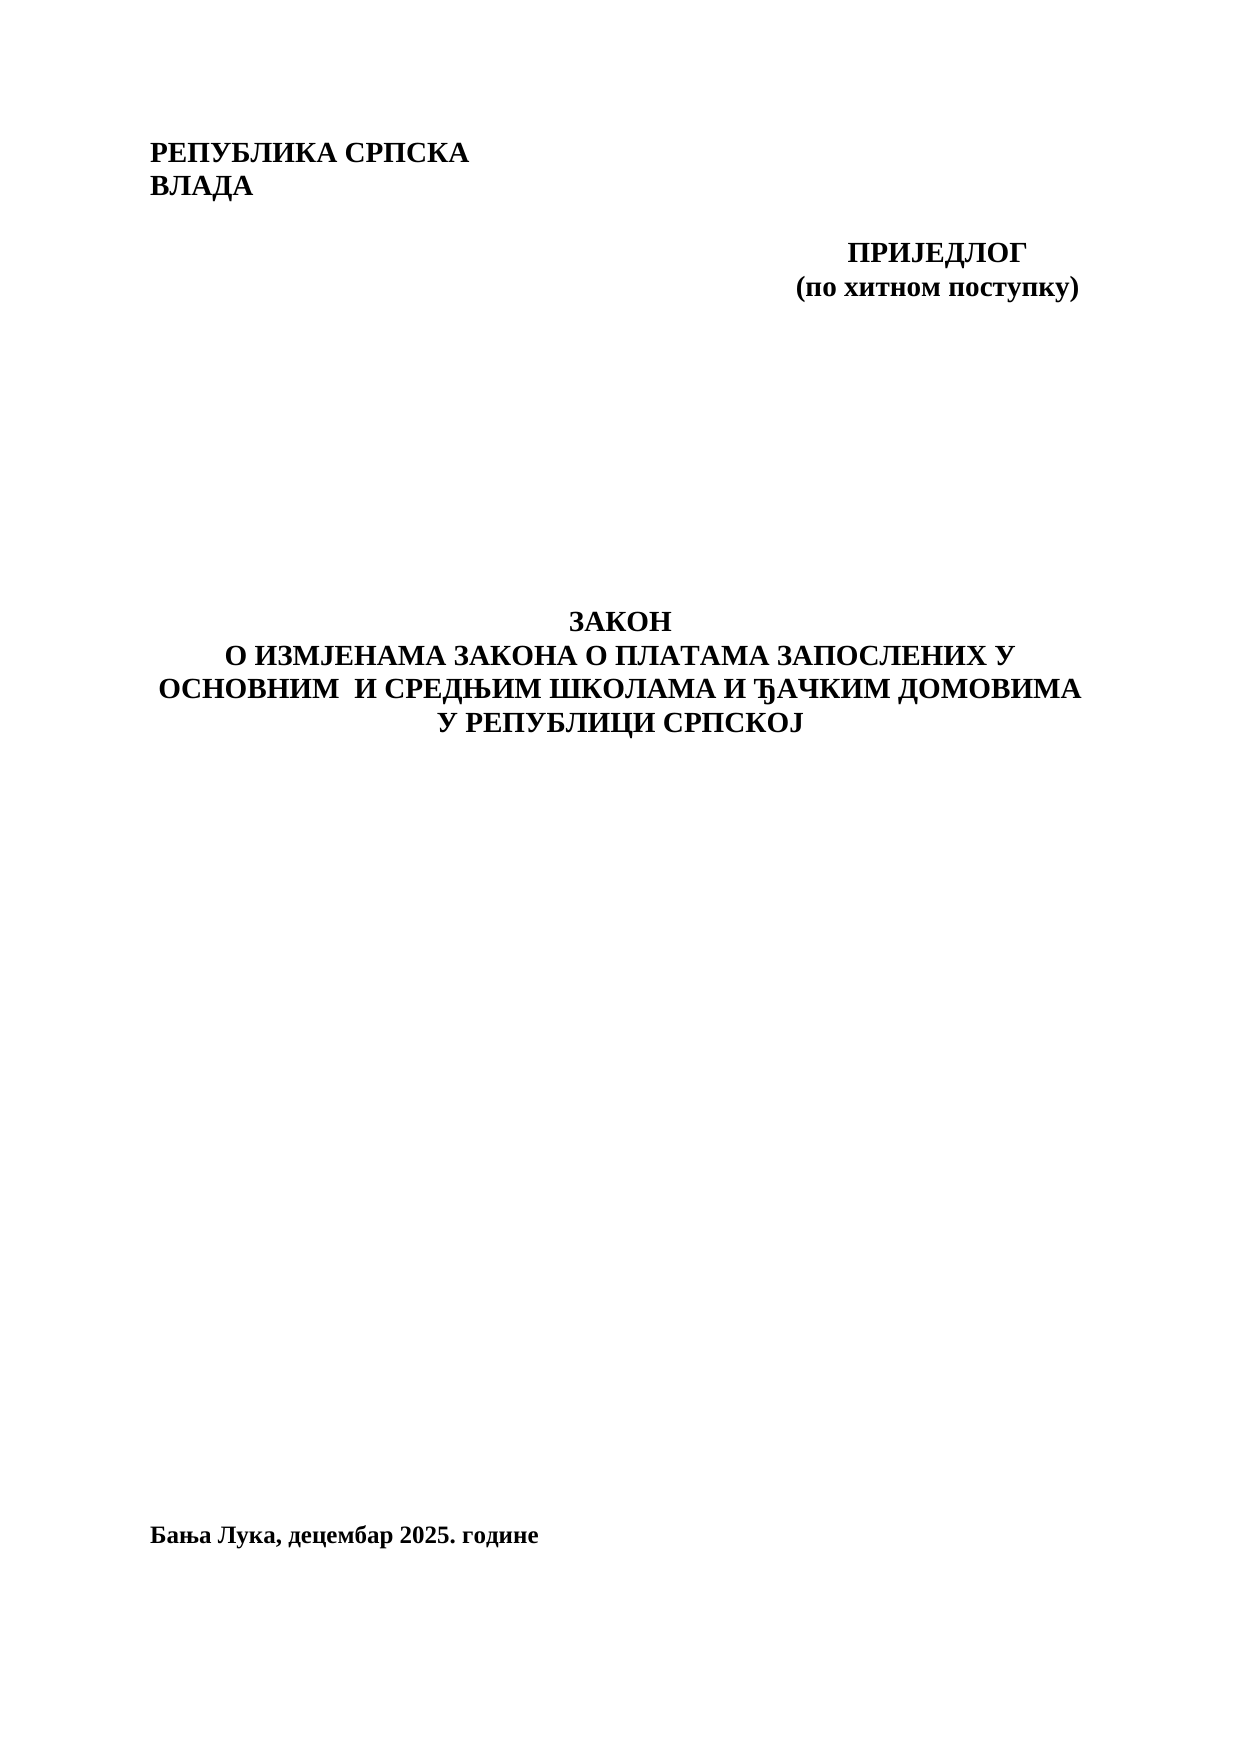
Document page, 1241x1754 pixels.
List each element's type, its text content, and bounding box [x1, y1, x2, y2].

text О ИЗМЈЕНАМА ЗАКОНА О ПЛАТАМА ЗАПОСЛЕНИХ У ОСНОВНИМ И СРЕДЊИМ ШКОЛАМА И ЂАЧКИМ ДОМОВИМА У РЕПУБЛИЦИ СРПСКОЈ [150, 638, 1090, 739]
text Бања Лука, децембар 2025. године [150, 1520, 1090, 1548]
text (по хитном поступку) [150, 269, 1090, 303]
text РЕПУБЛИКА СРПСКА [150, 135, 1090, 168]
text ЗАКОН [150, 604, 1090, 638]
text ВЛАДА [150, 168, 1090, 202]
text ПРИЈЕДЛОГ [150, 236, 1090, 269]
